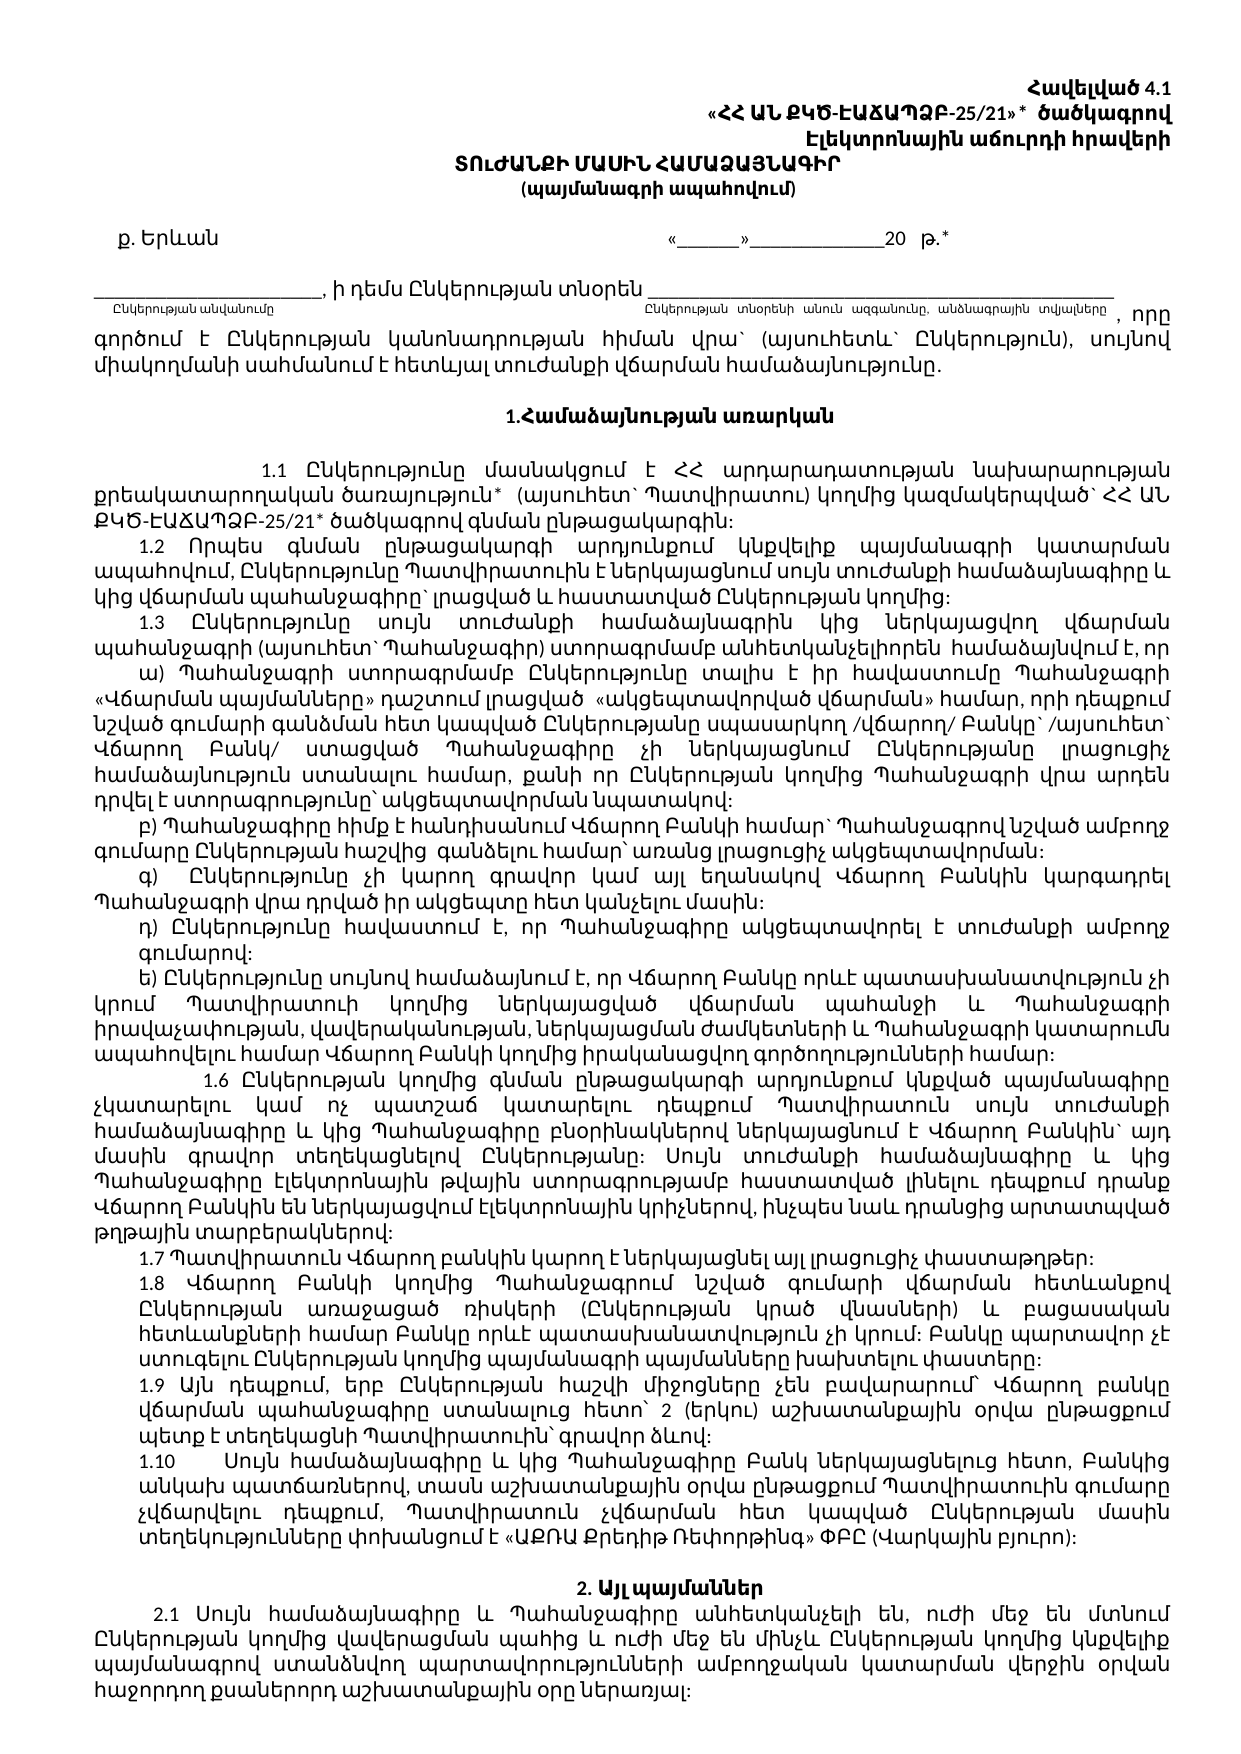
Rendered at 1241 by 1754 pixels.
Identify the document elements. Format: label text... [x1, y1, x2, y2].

text 1.8 Վճարող Բանկի կողմից Պահանջագրում նշված գումարի վճարման հետևանքով Ընկերության առաջացած ռիսկերի (Ընկերության կրած վնասների) և բացասական հետևանքների համար Բանկը որևէ պատասխանատվություն չի կրում: Բանկը պարտավոր չէ ստուգելու Ընկերության կողմից պայմանագրի պայմանները խախտելու փաստերը: [138, 1270, 1171, 1372]
text Էլեկտրոնային աճուրդի հրավերի [94, 126, 1171, 151]
text ՏՈւԺԱՆՔԻ ՄԱՍԻՆ ՀԱՄԱՁԱՅՆԱԳԻՐ [94, 151, 1171, 177]
text 1.10 Սույն համաձայնագիրը և կից Պահանջագիրը Բանկ ներկայացնելուց հետո, Բանկից անկախ պատճառներով, տասն աշխատանքային օրվա ընթացքում Պատվիրատուին գումարը չվճարվելու դեպքում, Պատվիրատուն չվճարման հետ կապված Ընկերության մասին տեղեկությունները փոխանցում է «ԱՔՌԱ Քրեդիթ Ռեփորթինգ» ՓԲԸ (Վարկային բյուրո): [138, 1448, 1171, 1550]
text 1.1 Ընկերությունը մասնակցում է ՀՀ արդարադատության նախարարության քրեակատարողական ծառայություն* (այսուհետ` Պատվիրատու) կողմից կազմակերպված` ՀՀ ԱՆ ՔԿԾ-ԷԱՃԱՊՁԲ-25/21* ծածկագրով գնման ընթացակարգին: [94, 457, 1171, 533]
text ք. Երևան «______»_____________20 թ.* [94, 225, 1171, 250]
text 1.Համաձայնության առարկան [169, 403, 1171, 428]
text Հավելված 4.1 [94, 75, 1171, 100]
text «ՀՀ ԱՆ ՔԿԾ-ԷԱՃԱՊՁԲ-25/21»* ծածկագրով [94, 100, 1171, 126]
text 1.6 Ընկերության կողմից գնման ընթացակարգի արդյունքում կնքված պայմանագիրը չկատարելու կամ ոչ պատշաճ կատարելու դեպքում Պատվիրատուն սույն տուժանքի համաձայնագիրը և կից Պահանջագիրը բնօրինակներով ներկայացնում է Վճարող Բանկին` այդ մասին գրավոր տեղեկացնելով Ընկերությանը: Սույն տուժանքի համաձայնագիրը և կից Պահանջագիրը էլեկտրոնային թվային ստորագրությամբ հաստատված լինելու դեպքում դրանք Վճարող Բանկին են ներկայացվում էլեկտրոնային կրիչներով, ինչպես նաև դրանցից արտատպված թղթային տարբերակներով: [94, 1067, 1171, 1245]
text 1.2 Որպես գնման ընթացակարգի արդյունքում կնքվելիք պայմանագրի կատարման ապահովում, Ընկերությունը Պատվիրատուին է ներկայացնում սույն տուժանքի համաձայնագիրը և կից վճարման պահանջագիրը` լրացված և հաստատված Ընկերության կողմից: [94, 533, 1171, 609]
text դ) Ընկերությունը հավաստում է, որ Պահանջագիրը ակցեպտավորել է տուժանքի ամբողջ գումարով: [138, 914, 1171, 965]
text ______________________, ի դեմս Ընկերության տնօրեն _____________________________________________ [94, 276, 1171, 301]
text 1.9 Այն դեպքում, երբ Ընկերության հաշվի միջոցները չեն բավարարում՝ Վճարող բանկը վճարման պահանջագիրը ստանալուց հետո՝ 2 (երկու) աշխատանքային օրվա ընթացքում պետք է տեղեկացնի Պատվիրատուին՝ գրավոր ձևով: [138, 1372, 1171, 1448]
text գ) Ընկերությունը չի կարող գրավոր կամ այլ եղանակով Վճարող Բանկին կարգադրել Պահանջագրի վրա դրված իր ակցեպտը հետ կանչելու մասին: [94, 864, 1171, 914]
text 1.7 Պատվիրատուն Վճարող բանկին կարող է ներկայացնել այլ լրացուցիչ փաստաթղթեր: [138, 1245, 1171, 1270]
text Ընկերության անվանումը Ընկերության տնօրենի անուն ազգանունը, անձնագրային տվյալները , որը գործում է Ընկերության կանոնադրության հիման վրա` (այսուհետև` Ընկերություն), սույնով միակողմանի սահմանում է հետևյալ տուժանքի վճարման համաձայնությունը. [94, 301, 1171, 377]
text ա) Պահանջագրի ստորագրմամբ Ընկերությունը տալիս է իր հավաստումը Պահանջագրի «Վճարման պայմանները» դաշտում լրացված «ակցեպտավորված վճարման» համար, որի դեպքում նշված գումարի գանձման հետ կապված Ընկերությանը սպասարկող /վճարող/ Բանկը` /այսուհետ` Վճարող Բանկ/ ստացված Պահանջագիրը չի ներկայացնում Ընկերությանը լրացուցիչ համաձայնություն ստանալու համար, քանի որ Ընկերության կողմից Պահանջագրի վրա արդեն դրվել է ստորագրությունը՝ ակցեպտավորման նպատակով: [94, 660, 1171, 813]
text ե) Ընկերությունը սույնով համաձայնում է, որ Վճարող Բանկը որևէ պատասխանատվություն չի կրում Պատվիրատուի կողմից ներկայացված վճարման պահանջի և Պահանջագրի իրավաչափության, վավերականության, ներկայացման ժամկետների և Պահանջագրի կատարումն ապահովելու համար Վճարող Բանկի կողմից իրականացվող գործողությունների համար: [94, 965, 1171, 1067]
text 1.3 Ընկերությունը սույն տուժանքի համաձայնագրին կից ներկայացվող վճարման պահանջագրի (այսուհետ` Պահանջագիր) ստորագրմամբ անհետկանչելիորեն համաձայնվում է, որ [94, 609, 1171, 660]
text բ) Պահանջագիրը հիմք է հանդիսանում Վճարող Բանկի համար` Պահանջագրով նշված ամբողջ գումարը Ընկերության հաշվից գանձելու համար՝ առանց լրացուցիչ ակցեպտավորման: [94, 813, 1171, 864]
text 2.1 Սույն համաձայնագիրը և Պահանջագիրը անհետկանչելի են, ուժի մեջ են մտնում Ընկերության կողմից վավերացման պահից և ուժի մեջ են մինչև Ընկերության կողմից կնքվելիք պայմանագրով ստանձնվող պարտավորությունների ամբողջական կատարման վերջին օրվան հաջորդող քսաներորդ աշխատանքային օրը ներառյալ: [94, 1601, 1171, 1702]
text (պայմանագրի ապահովում) [94, 177, 1171, 199]
text 2. Այլ պայմաններ [169, 1575, 1171, 1601]
